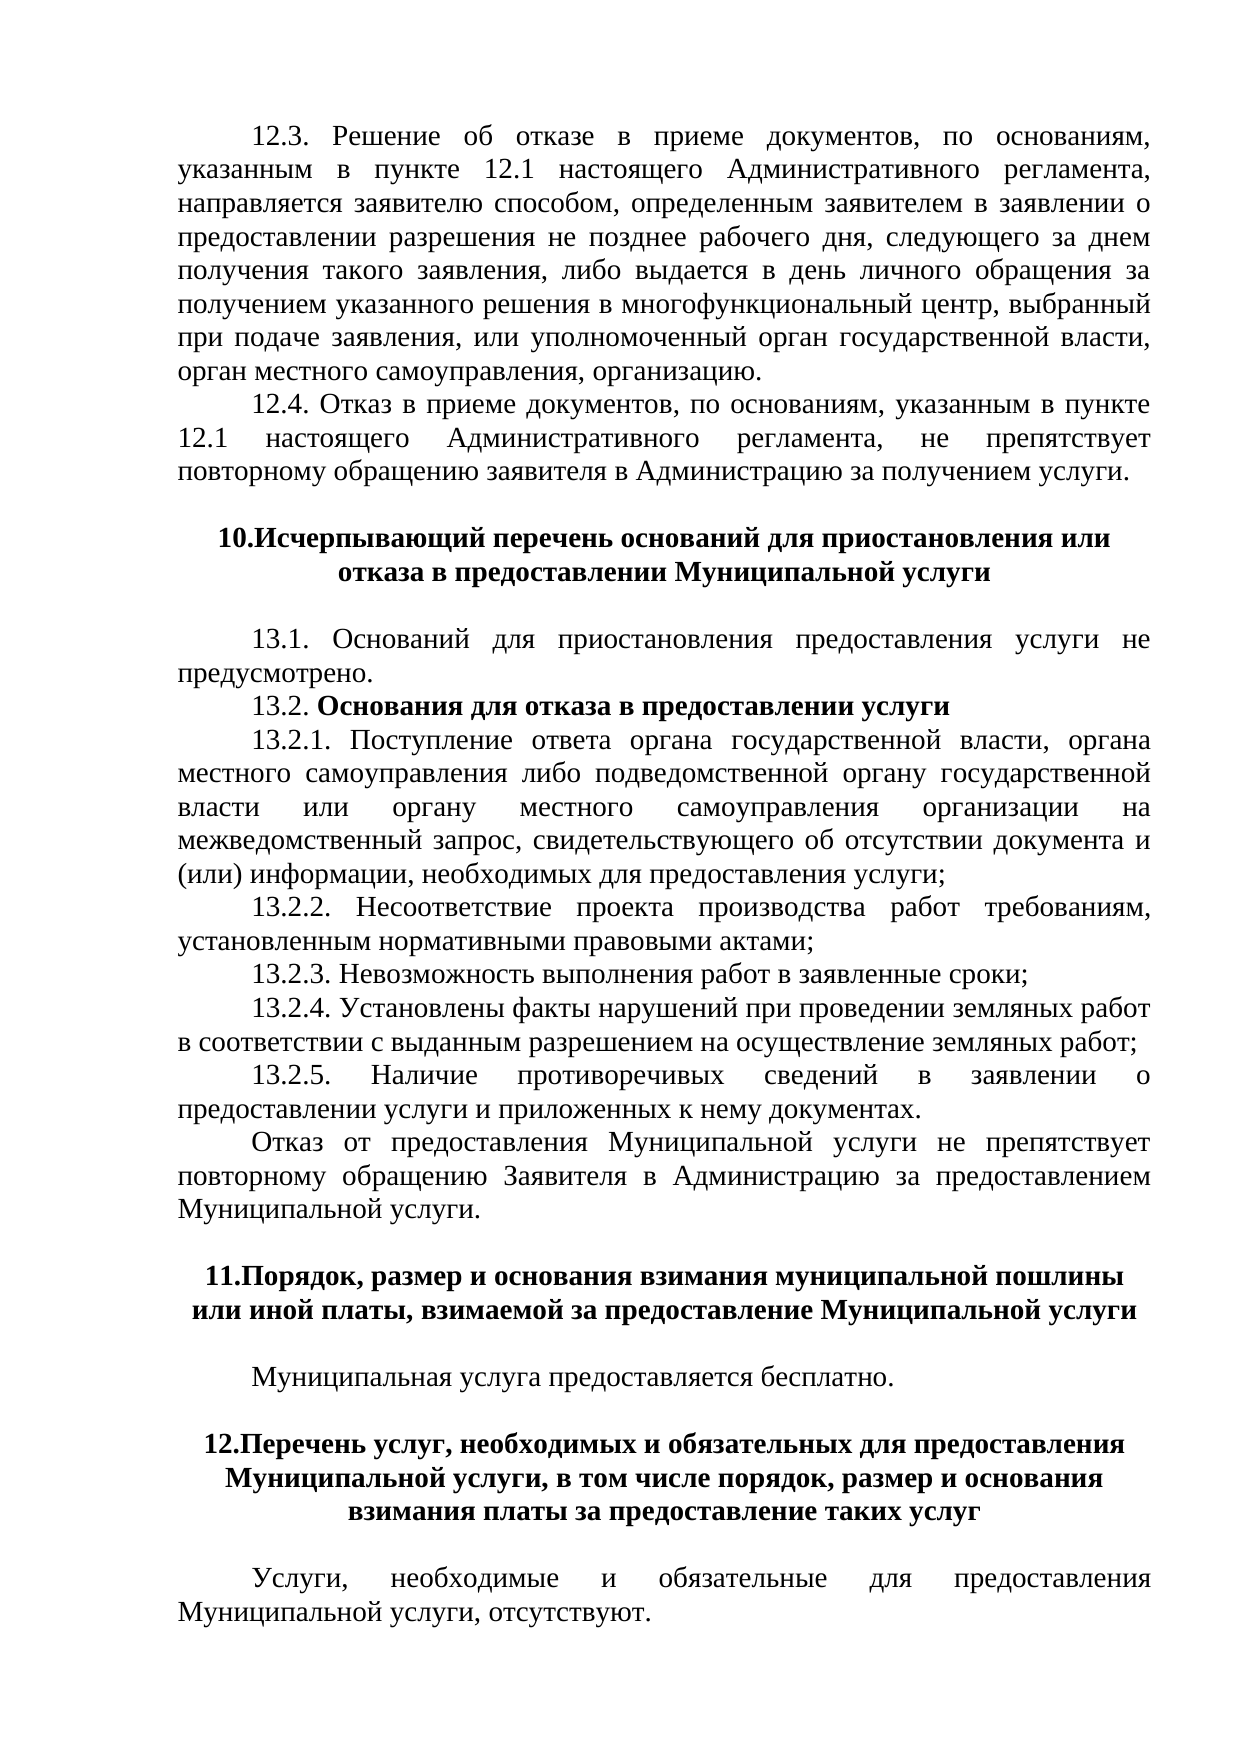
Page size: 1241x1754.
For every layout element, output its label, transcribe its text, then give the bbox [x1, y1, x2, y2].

text 13.2.4. Установлены факты нарушений при проведении земляных работ в соответствии с выданным разрешением на осуществление земляных работ; [177, 990, 1152, 1057]
text 13.1. Оснований для приостановления предоставления услуги не предусмотрено. [177, 621, 1152, 688]
list Услуги, необходимые и обязательные для предоставления Муниципальной услуги, отсутствуют. [177, 1560, 1152, 1627]
list Муниципальная услуга предоставляется бесплатно. [177, 1359, 1152, 1393]
text 12.3. Решение об отказе в приеме документов, по основаниям, указанным в пункте 12.1 настоящего Административного регламента, направляется заявителю способом, определенным заявителем в заявлении о предоставлении разрешения не позднее рабочего дня, следующего за днем получения такого заявления, либо выдается в день личного обращения за получением указанного решения в многофункциональный центр, выбранный при подаче заявления, или уполномоченный орган государственной власти, орган местного самоуправления, организацию. [177, 118, 1152, 386]
text 13.2.5. Наличие противоречивых сведений в заявлении о предоставлении услуги и приложенных к нему документах. [177, 1057, 1152, 1124]
list 13.2. Основания для отказа в предоставлении услуги [177, 688, 1152, 722]
text 13.2.2. Несоответствие проекта производства работ требованиям, установленным нормативными правовыми актами; [177, 889, 1152, 957]
text 11.Порядок, размер и основания взимания муниципальной пошлины или иной платы, взимаемой за предоставление Муниципальной услуги [177, 1258, 1152, 1326]
text 13.2.3. Невозможность выполнения работ в заявленные сроки; [177, 957, 1152, 990]
text 12.4. Отказ в приеме документов, по основаниям, указанным в пункте 12.1 настоящего Административного регламента, не препятствует повторному обращению заявителя в Администрацию за получением услуги. [177, 386, 1152, 487]
text 13.2.1. Поступление ответа органа государственной власти, органа местного самоуправления либо подведомственной органу государственной власти или органу местного самоуправления организации на межведомственный запрос, свидетельствующего об отсутствии документа и (или) информации, необходимых для предоставления услуги; [177, 722, 1152, 889]
text 10.Исчерпывающий перечень оснований для приостановления или отказа в предоставлении Муниципальной услуги [177, 521, 1152, 588]
text 12.Перечень услуг, необходимых и обязательных для предоставления Муниципальной услуги, в том числе порядок, размер и основания взимания платы за предоставление таких услуг [177, 1426, 1152, 1527]
text Отказ от предоставления Муниципальной услуги не препятствует повторному обращению Заявителя в Администрацию за предоставлением Муниципальной услуги. [177, 1124, 1152, 1225]
